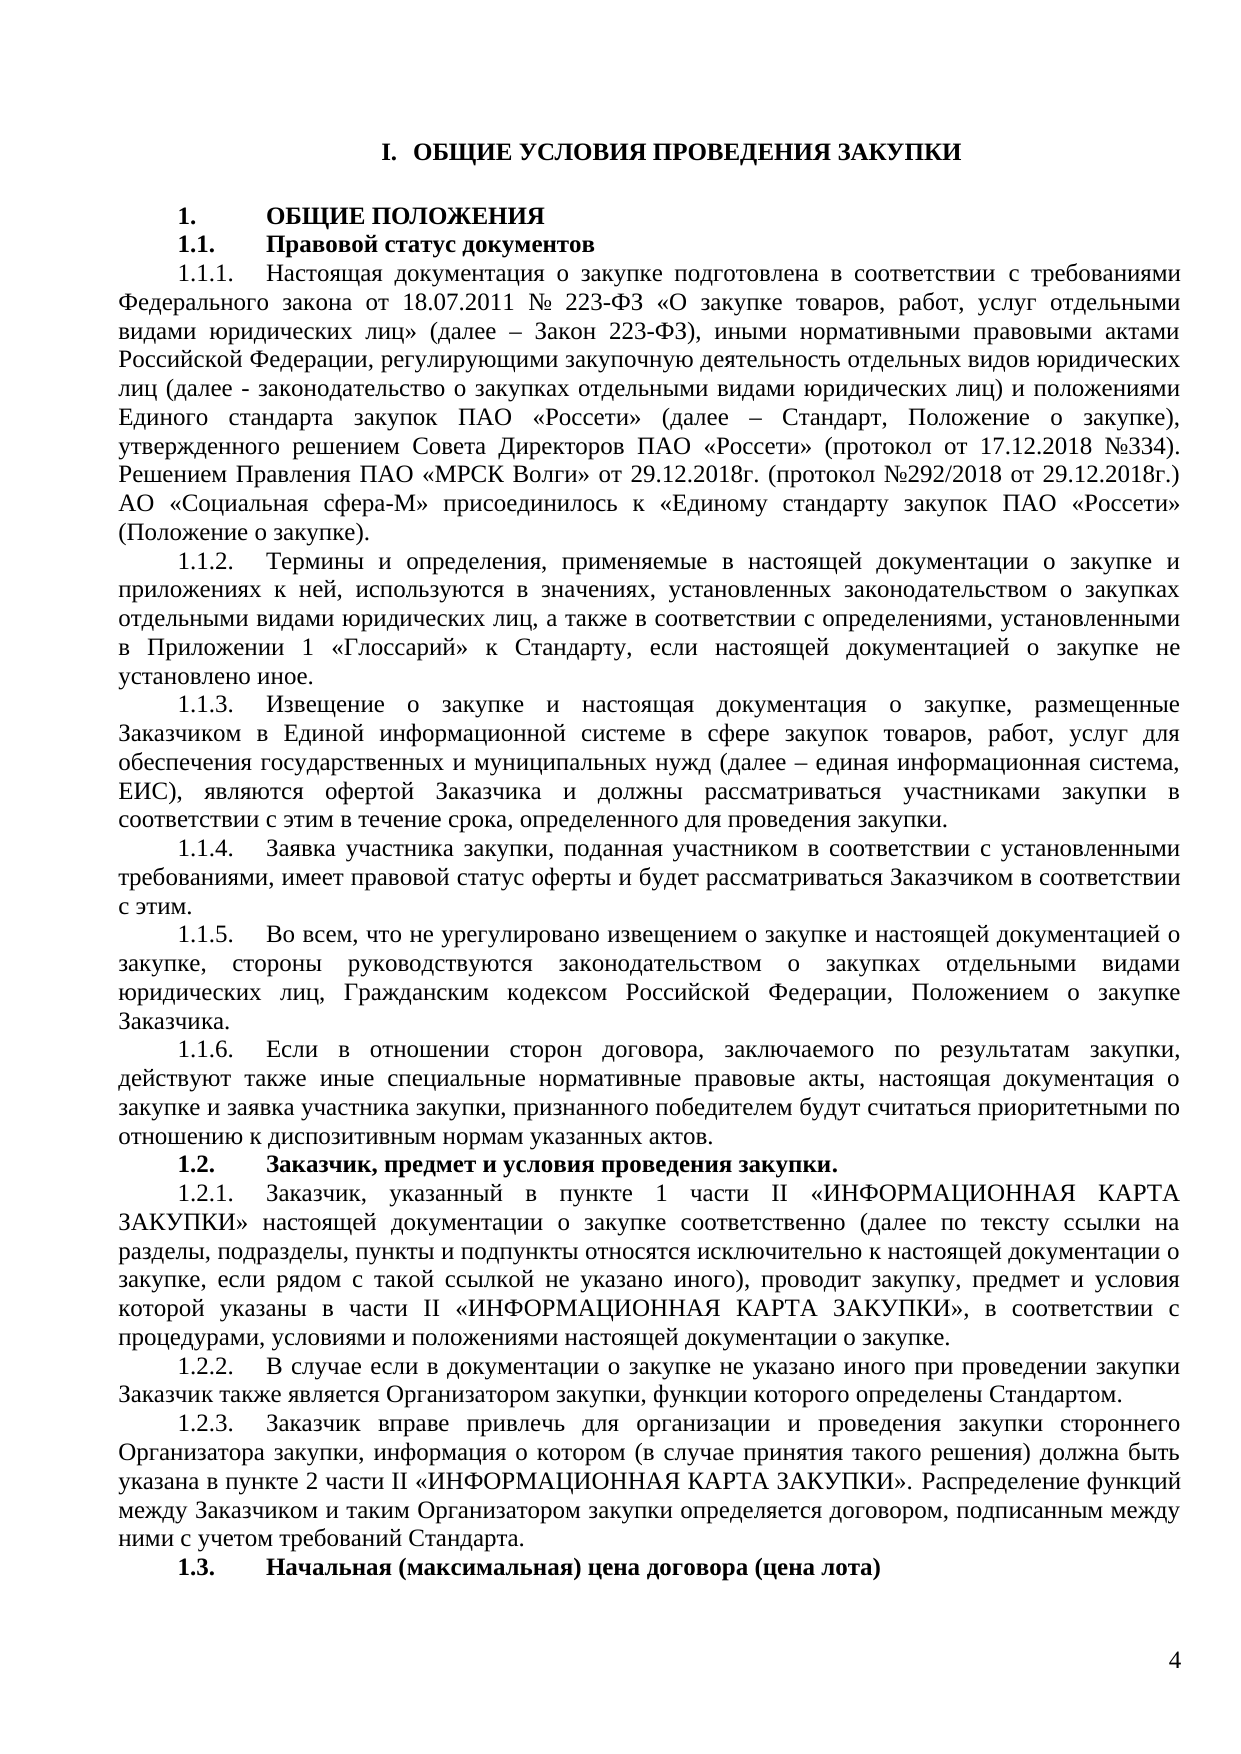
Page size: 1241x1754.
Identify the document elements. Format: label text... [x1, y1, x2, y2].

subtitle Заказчик, предмет и условия проведения закупки. [118, 1149, 1181, 1178]
subtitle Заказчик, указанный в пункте 1 части II «ИНФОРМАЦИОННАЯ КАРТА ЗАКУПКИ» настоящей документации о закупке соответственно (далее по тексту ссылки на разделы, подразделы, пункты и подпункты относятся исключительно к настоящей документации о закупке, если рядом с такой ссылкой не указано иного), проводит закупку, предмет и условия которой указаны в части II «ИНФОРМАЦИОННАЯ КАРТА ЗАКУПКИ», в соответствии с процедурами, условиями и положениями настоящей документации о закупке. [118, 1178, 1181, 1351]
list Термины и определения, применяемые в настоящей документации о закупке и приложениях к ней, используются в значениях, установленных законодательством о закупках отдельными видами юридических лиц, а также в соответствии с определениями, установленными в Приложении 1 «Глоссарий» к Стандарту, если настоящей документацией о закупке не установлено иное. [118, 546, 1181, 689]
list Извещение о закупке и настоящая документация о закупке, размещенные Заказчиком в Единой информационной системе в сфере закупок товаров, работ, услуг для обеспечения государственных и муниципальных нужд (далее – единая информационная система, ЕИС), являются офертой Заказчика и должны рассматриваться участниками закупки в соответствии с этим в течение срока, определенного для проведения закупки. [118, 689, 1181, 833]
list Во всем, что не урегулировано извещением о закупке и настоящей документацией о закупке, стороны руководствуются законодательством о закупках отдельными видами юридических лиц, Гражданским кодексом Российской Федерации, Положением о закупке Заказчика. [118, 919, 1181, 1034]
subtitle Начальная (максимальная) цена договора (цена лота) [118, 1552, 1181, 1581]
subtitle Правовой статус документов [118, 229, 1181, 258]
subtitle В случае если в документации о закупке не указано иного при проведении закупки Заказчик также является Организатором закупки, функции которого определены Стандартом. [118, 1351, 1181, 1408]
subtitle ОБЩИЕ УСЛОВИЯ ПРОВЕДЕНИЯ закупки [118, 137, 1181, 166]
subtitle ОБЩИЕ ПОЛОЖЕНИЯ [118, 201, 1181, 229]
list Настоящая документация о закупке подготовлена в соответствии с требованиями Федерального закона от 18.07.2011 № 223-ФЗ «О закупке товаров, работ, услуг отдельными видами юридических лиц» (далее – Закон 223-ФЗ), иными нормативными правовыми актами Российской Федерации, регулирующими закупочную деятельность отдельных видов юридических лиц (далее - законодательство о закупках отдельными видами юридических лиц) и положениями Единого стандарта закупок ПАО «Россети» (далее – Стандарт, Положение о закупке), утвержденного решением Совета Директоров ПАО «Россети» (протокол от 17.12.2018 №334). Решением Правления ПАО «МРСК Волги» от 29.12.2018г. (протокол №292/2018 от 29.12.2018г.) АО «Социальная сфера-М» присоединилось к «Единому стандарту закупок ПАО «Россети» (Положение о закупке). [118, 258, 1181, 546]
subtitle Заказчик вправе привлечь для организации и проведения закупки стороннего Организатора закупки, информация о котором (в случае принятия такого решения) должна быть указана в пункте 2 части II «ИНФОРМАЦИОННАЯ КАРТА ЗАКУПКИ». Распределение функций между Заказчиком и таким Организатором закупки определяется договором, подписанным между ними с учетом требований Стандарта. [118, 1408, 1181, 1552]
list Если в отношении сторон договора, заключаемого по результатам закупки, действуют также иные специальные нормативные правовые акты, настоящая документация о закупке и заявка участника закупки, признанного победителем будут считаться приоритетными по отношению к диспозитивным нормам указанных актов. [118, 1034, 1181, 1149]
list Заявка участника закупки, поданная участником в соответствии с установленными требованиями, имеет правовой статус оферты и будет рассматриваться Заказчиком в соответствии с этим. [118, 833, 1181, 919]
